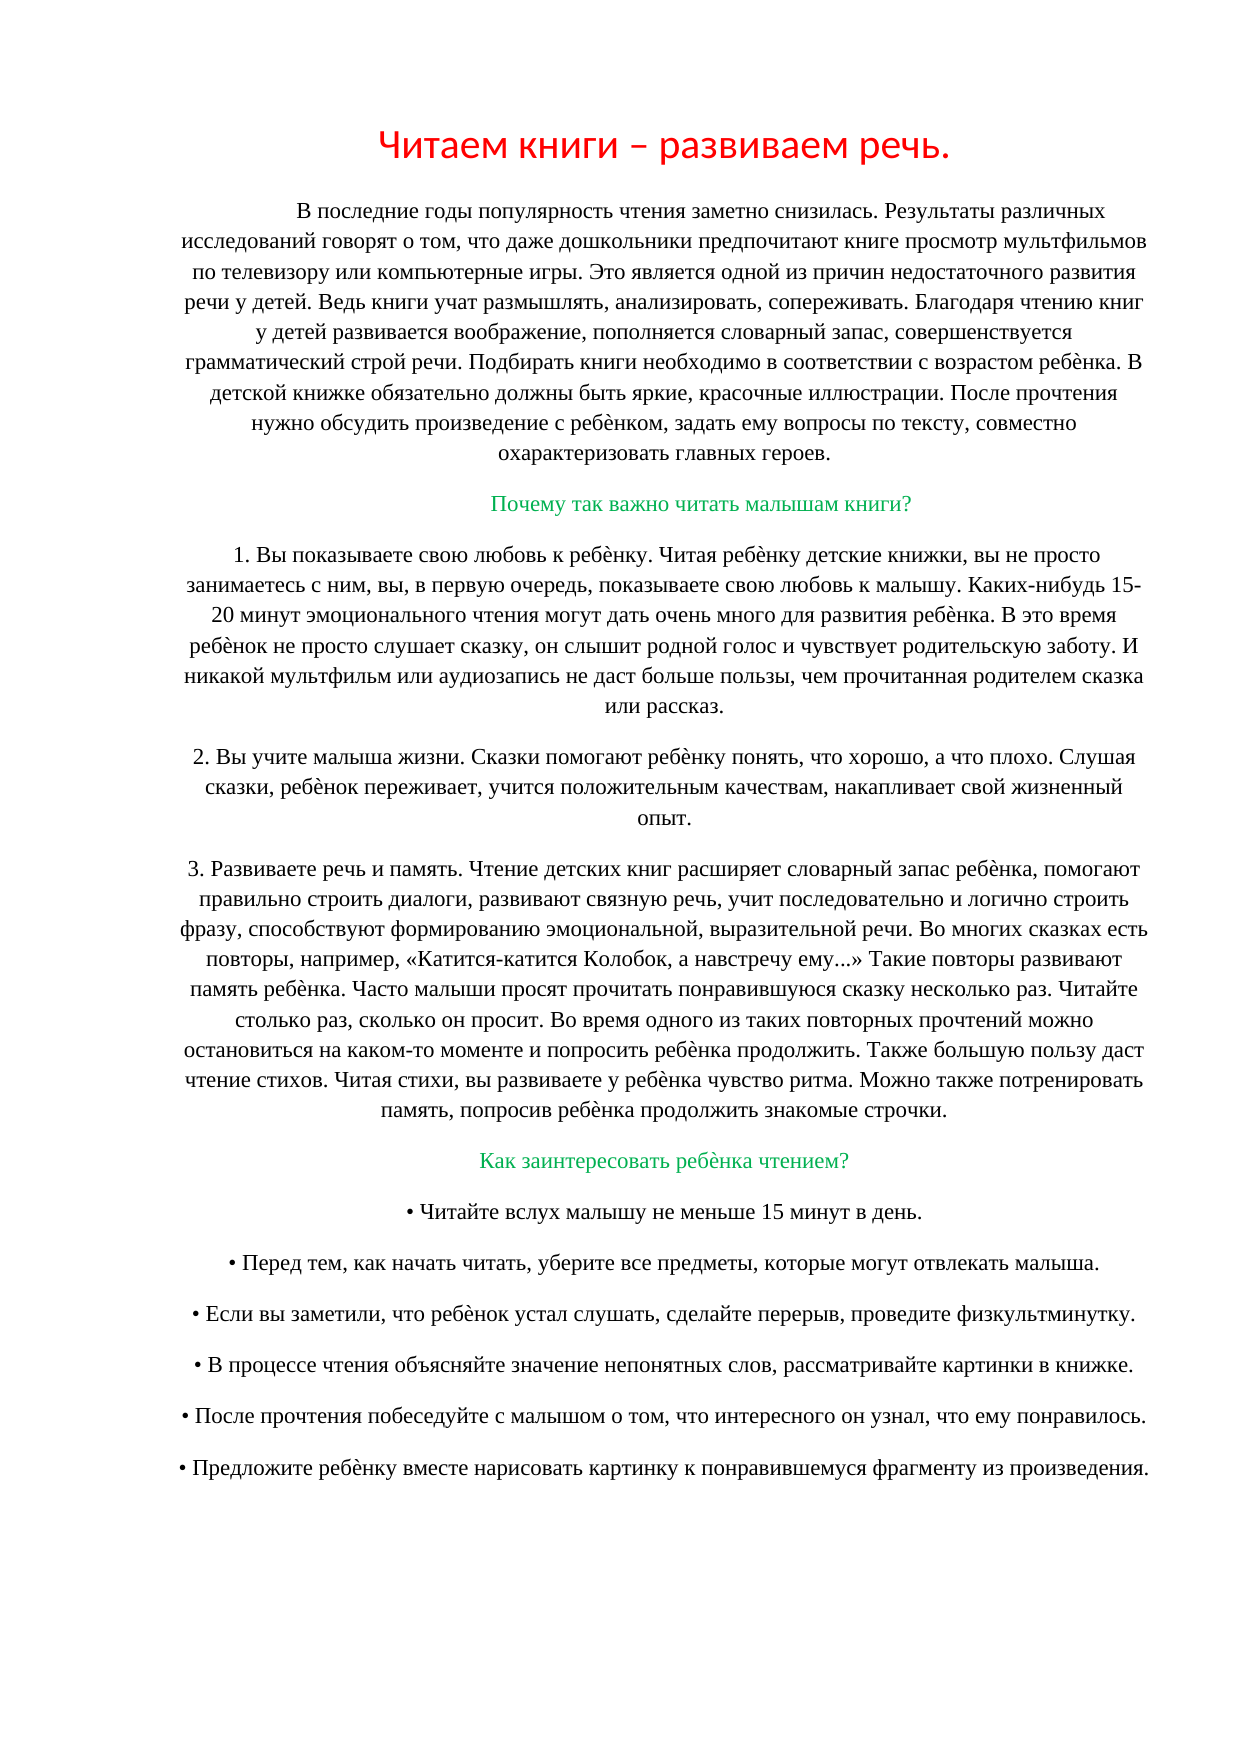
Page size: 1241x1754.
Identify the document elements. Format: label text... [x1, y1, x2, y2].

text Почему так важно читать малышам книги? [177, 490, 1152, 516]
text • Предложите ребѐнку вместе нарисовать картинку к понравившемуся фрагменту из произведения. [177, 1454, 1152, 1480]
text • В процессе чтения объясняйте значение непонятных слов, рассматривайте картинки в книжке. [177, 1352, 1152, 1378]
text В последние годы популярность чтения заметно снизилась. Результаты различных исследований говорят о том, что даже дошкольники предпочитают книге просмотр мультфильмов по телевизору или компьютерные игры. Это является одной из причин недостаточного развития речи у детей. Ведь книги учат размышлять, анализировать, сопереживать. Благодаря чтению книг у детей развивается воображение, пополняется словарный запас, совершенствуется грамматический строй речи. Подбирать книги необходимо в соответствии с возрастом ребѐнка. В детской книжке обязательно должны быть яркие, красочные иллюстрации. После прочтения нужно обсудить произведение с ребѐнком, задать ему вопросы по тексту, совместно охарактеризовать главных героев. [177, 197, 1152, 465]
text 2. Вы учите малыша жизни. Сказки помогают ребѐнку понять, что хорошо, а что плохо. Слушая сказки, ребѐнок переживает, учится положительным качествам, накапливает свой жизненный опыт. [177, 743, 1152, 830]
text 3. Развиваете речь и память. Чтение детских книг расширяет словарный запас ребѐнка, помогают правильно строить диалоги, развивают связную речь, учит последовательно и логично строить фразу, способствуют формированию эмоциональной, выразительной речи. Во многих сказках есть повторы, например, «Катится-катится Колобок, а навстречу ему...» Такие повторы развивают память ребѐнка. Часто малыши просят прочитать понравившуюся сказку несколько раз. Читайте столько раз, сколько он просит. Во время одного из таких повторных прочтений можно остановиться на каком-то моменте и попросить ребѐнка продолжить. Также большую пользу даст чтение стихов. Читая стихи, вы развиваете у ребѐнка чувство ритма. Можно также потренировать память, попросив ребѐнка продолжить знакомые строчки. [177, 855, 1152, 1123]
text • После прочтения побеседуйте с малышом о том, что интересного он узнал, что ему понравилось. [177, 1403, 1152, 1429]
text 1. Вы показываете свою любовь к ребѐнку. Читая ребѐнку детские книжки, вы не просто занимаетесь с ним, вы, в первую очередь, показываете свою любовь к малышу. Каких-нибудь 15-20 минут эмоционального чтения могут дать очень много для развития ребѐнка. В это время ребѐнок не просто слушает сказку, он слышит родной голос и чувствует родительскую заботу. И никакой мультфильм или аудиозапись не даст больше пользы, чем прочитанная родителем сказка или рассказ. [177, 541, 1152, 718]
text • Перед тем, как начать читать, уберите все предметы, которые могут отвлекать малыша. [177, 1249, 1152, 1276]
text • Если вы заметили, что ребѐнок устал слушать, сделайте перерыв, проведите физкультминутку. [177, 1301, 1152, 1327]
text Читаем книги – развиваем речь. [177, 118, 1152, 169]
text • Читайте вслух малышу не меньше 15 минут в день. [177, 1198, 1152, 1225]
text Как заинтересовать ребѐнка чтением? [177, 1147, 1152, 1174]
